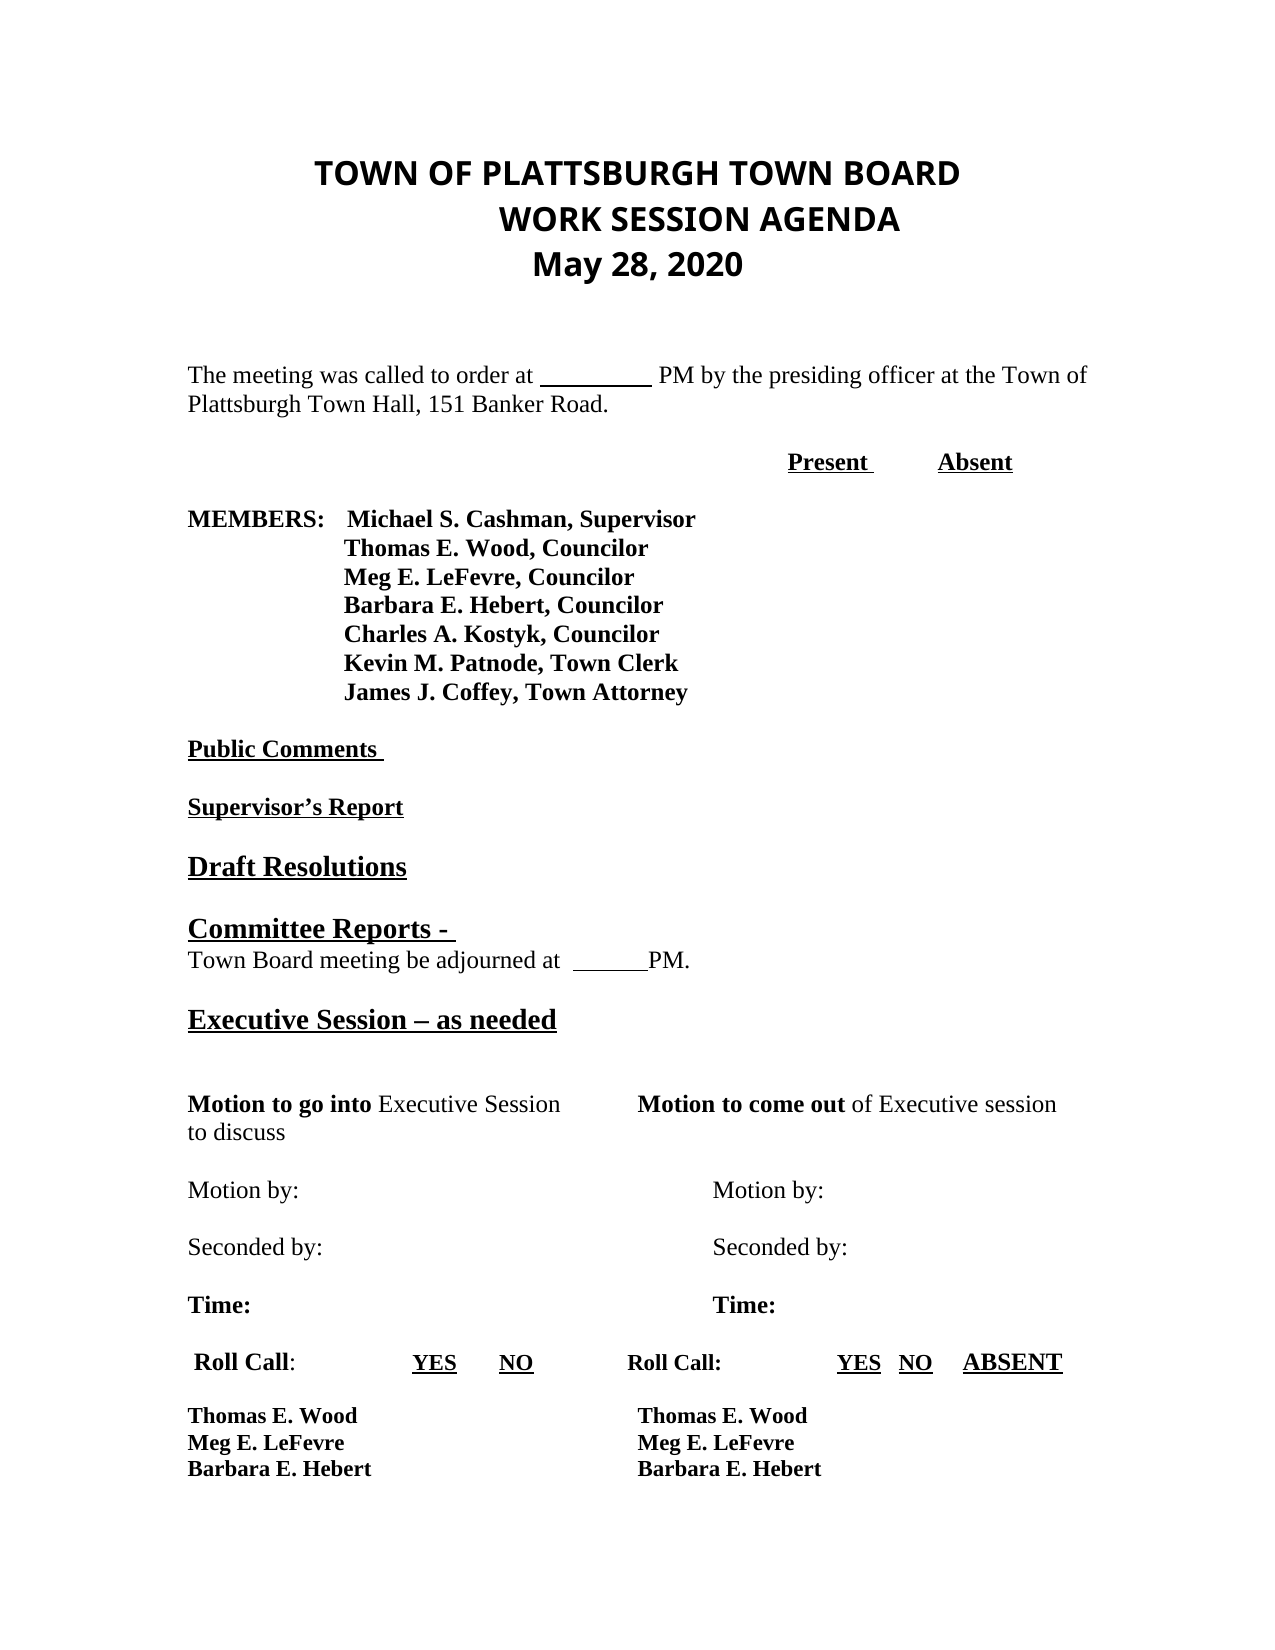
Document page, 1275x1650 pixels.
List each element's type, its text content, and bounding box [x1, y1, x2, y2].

text Charles A. Kostyk, Councilor [262, 619, 1087, 648]
text WORK SESSION AGENDA [187, 195, 1087, 241]
subtitle Time: Time: [187, 1290, 1087, 1319]
text Motion to go into Executive Session Motion to come out of Executive session [187, 1089, 1087, 1117]
text Meg E. LeFevre Meg E. LeFevre [187, 1429, 1087, 1455]
text Barbara E. Hebert Barbara E. Hebert [187, 1455, 1087, 1482]
text Roll Call: YES NO Roll Call: YES NO ABSENT [187, 1347, 1087, 1376]
text Thomas E. Wood, Councilor [187, 533, 1087, 562]
text The meeting was called to order at PM by the presiding officer at the Town of Plattsburgh Town Hall, 151 Banker Road. [187, 360, 1087, 418]
text James J. Coffey, Town Attorney [187, 677, 1087, 705]
text Motion by: Motion by: [187, 1175, 1087, 1204]
text Executive Session – as needed [187, 1002, 1087, 1036]
text May 28, 2020 [187, 241, 1087, 286]
text Town Board meeting be adjourned at PM. [187, 945, 1087, 974]
text Public Comments [187, 734, 1087, 763]
text to discuss [187, 1117, 1087, 1146]
text Present Absent [187, 447, 1087, 475]
text Barbara E. Hebert, Councilor [262, 590, 1087, 619]
text Committee Reports - [187, 911, 1087, 945]
text E. Wood E. Wood [187, 1403, 1087, 1429]
text TOWN OF TOWN BOARD [187, 150, 1087, 195]
text MEMBERS: Michael S. Cashman, Supervisor [187, 504, 1087, 533]
subtitle Kevin M. Patnode, Town Clerk [187, 648, 1087, 677]
text Draft Resolutions [187, 849, 1087, 883]
text Seconded by: Seconded by: [187, 1232, 1087, 1261]
text Meg E. LeFevre, Councilor [187, 562, 1087, 590]
text Supervisor’s Report [187, 792, 1087, 820]
